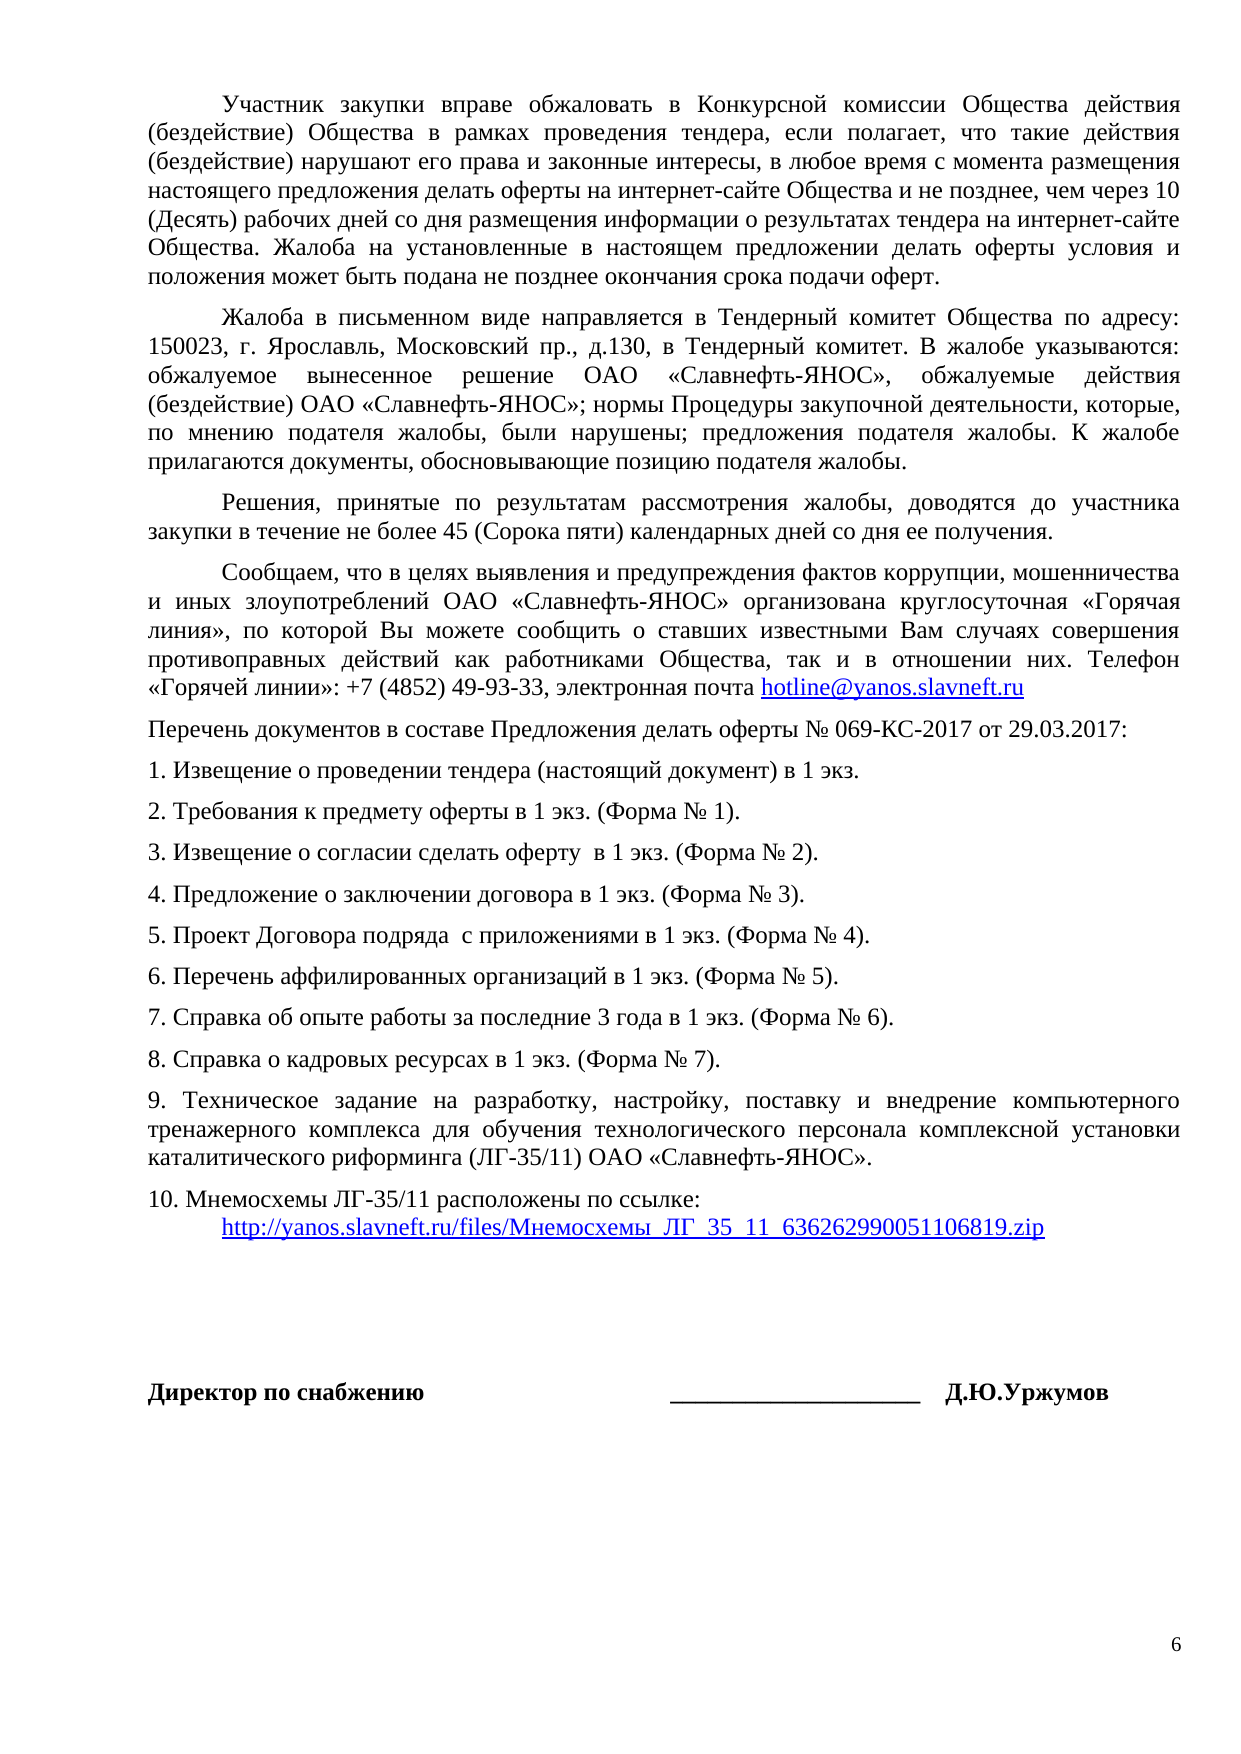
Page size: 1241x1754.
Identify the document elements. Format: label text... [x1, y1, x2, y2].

text Жалоба в письменном виде направляется в Тендерный комитет Общества по адресу: 150023, г. Ярославль, Московский пр., д.130, в Тендерный комитет. В жалобе указываются: обжалуемое вынесенное решение ОАО «Славнефть-ЯНОС», обжалуемые действия (бездействие) ОАО «Славнефть-ЯНОС»; нормы Процедуры закупочной деятельности, которые, по мнению подателя жалобы, были нарушены; предложения подателя жалобы. К жалобе прилагаются документы, обосновывающие позицию подателя жалобы. [148, 302, 1181, 475]
text http://yanos.slavneft.ru/files/Мнемосхемы_ЛГ_35_11_636262990051106819.zip [148, 1212, 1181, 1241]
text 6. Перечень аффилированных организаций в 1 экз. (Форма № 5). [148, 961, 1181, 990]
text 4. Предложение о заключении договора в 1 экз. (Форма № 3). [148, 879, 1181, 907]
text Участник закупки вправе обжаловать в Конкурсной комиссии Общества действия (бездействие) Общества в рамках проведения тендера, если полагает, что такие действия (бездействие) нарушают его права и законные интересы, в любое время с момента размещения настоящего предложения делать оферты на интернет-сайте Общества и не позднее, чем через 10 (Десять) рабочих дней со дня размещения информации о результатах тендера на интернет-сайте Общества. Жалоба на установленные в настоящем предложении делать оферты условия и положения может быть подана не позднее окончания срока подачи оферт. [148, 89, 1181, 290]
text 10. Мнемосхемы ЛГ-35/11 расположены по ссылке: [148, 1184, 1181, 1212]
text 1. Извещение о проведении тендера (настоящий документ) в 1 экз. [148, 755, 1181, 784]
text 9. Техническое задание на разработку, настройку, поставку и внедрение компьютерного тренажерного комплекса для обучения технологического персонала комплексной установки каталитического риформинга (ЛГ-35/11) ОАО «Славнефть-ЯНОС». [148, 1085, 1181, 1171]
text 8. Справка о кадровых ресурсах в 1 экз. (Форма № 7). [148, 1044, 1181, 1072]
text 5. Проект Договора подряда с приложениями в 1 экз. (Форма № 4). [148, 920, 1181, 949]
text Директор по снабжению ____________________ Д.Ю.Уржумов [148, 1377, 1181, 1406]
text 7. Справка об опыте работы за последние 3 года в 1 экз. (Форма № 6). [148, 1002, 1181, 1031]
text 3. Извещение о согласии сделать оферту в 1 экз. (Форма № 2). [148, 837, 1181, 866]
text Сообщаем, что в целях выявления и предупреждения фактов коррупции, мошенничества и иных злоупотреблений ОАО «Славнефть-ЯНОС» организована круглосуточная «Горячая линия», по которой Вы можете сообщить о ставших известными Вам случаях совершения противоправных действий как работниками Общества, так и в отношении них. Телефон «Горячей линии»: +7 (4852) 49-93-33, электронная почта hotline@yanos.slavneft.ru [148, 557, 1181, 701]
text Решения, принятые по результатам рассмотрения жалобы, доводятся до участника закупки в течение не более 45 (Сорока пяти) календарных дней со дня ее получения. [148, 487, 1181, 545]
text 2. Требования к предмету оферты в 1 экз. (Форма № 1). [148, 796, 1181, 825]
text Перечень документов в составе Предложения делать оферты № 069-КС-2017 от 29.03.2017: [148, 714, 1181, 742]
